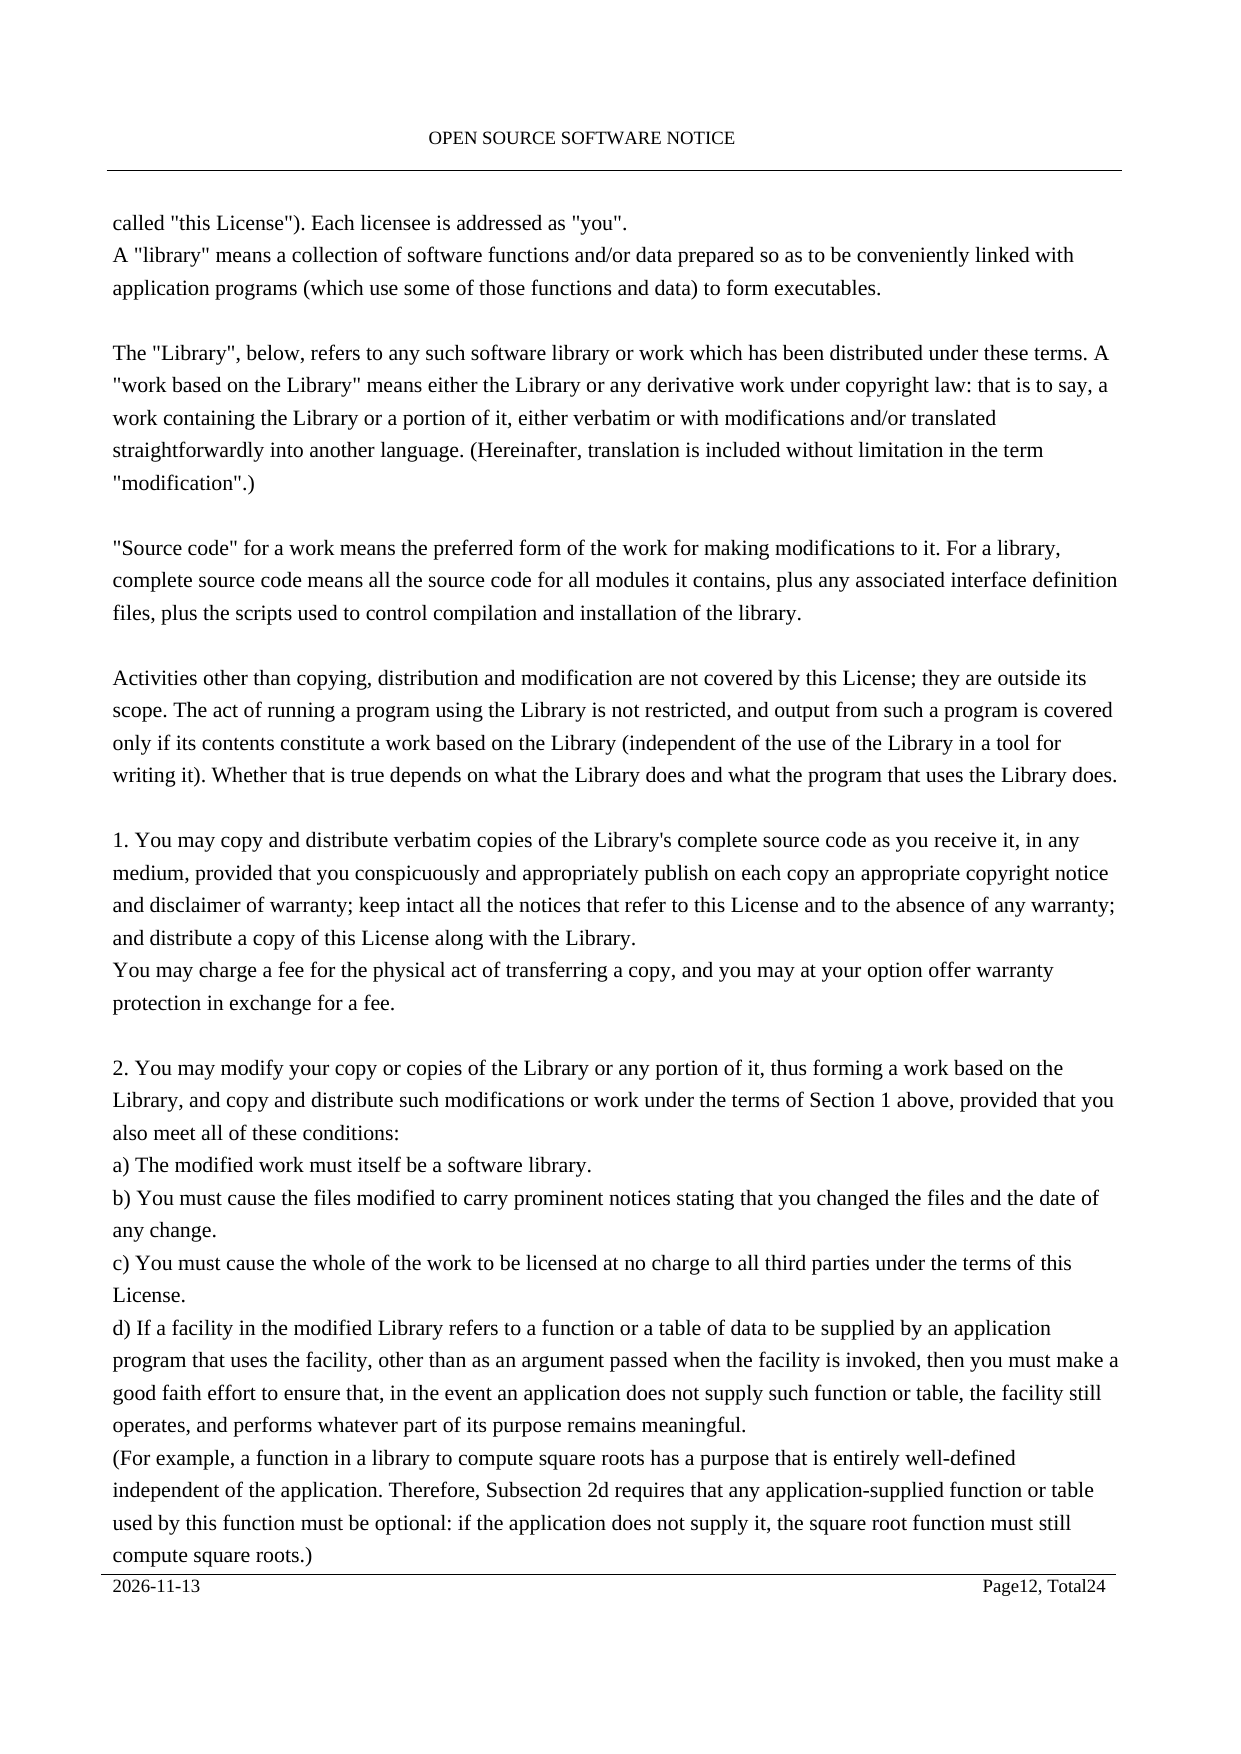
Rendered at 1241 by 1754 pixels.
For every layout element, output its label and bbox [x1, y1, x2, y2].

text [112, 206, 1128, 1571]
